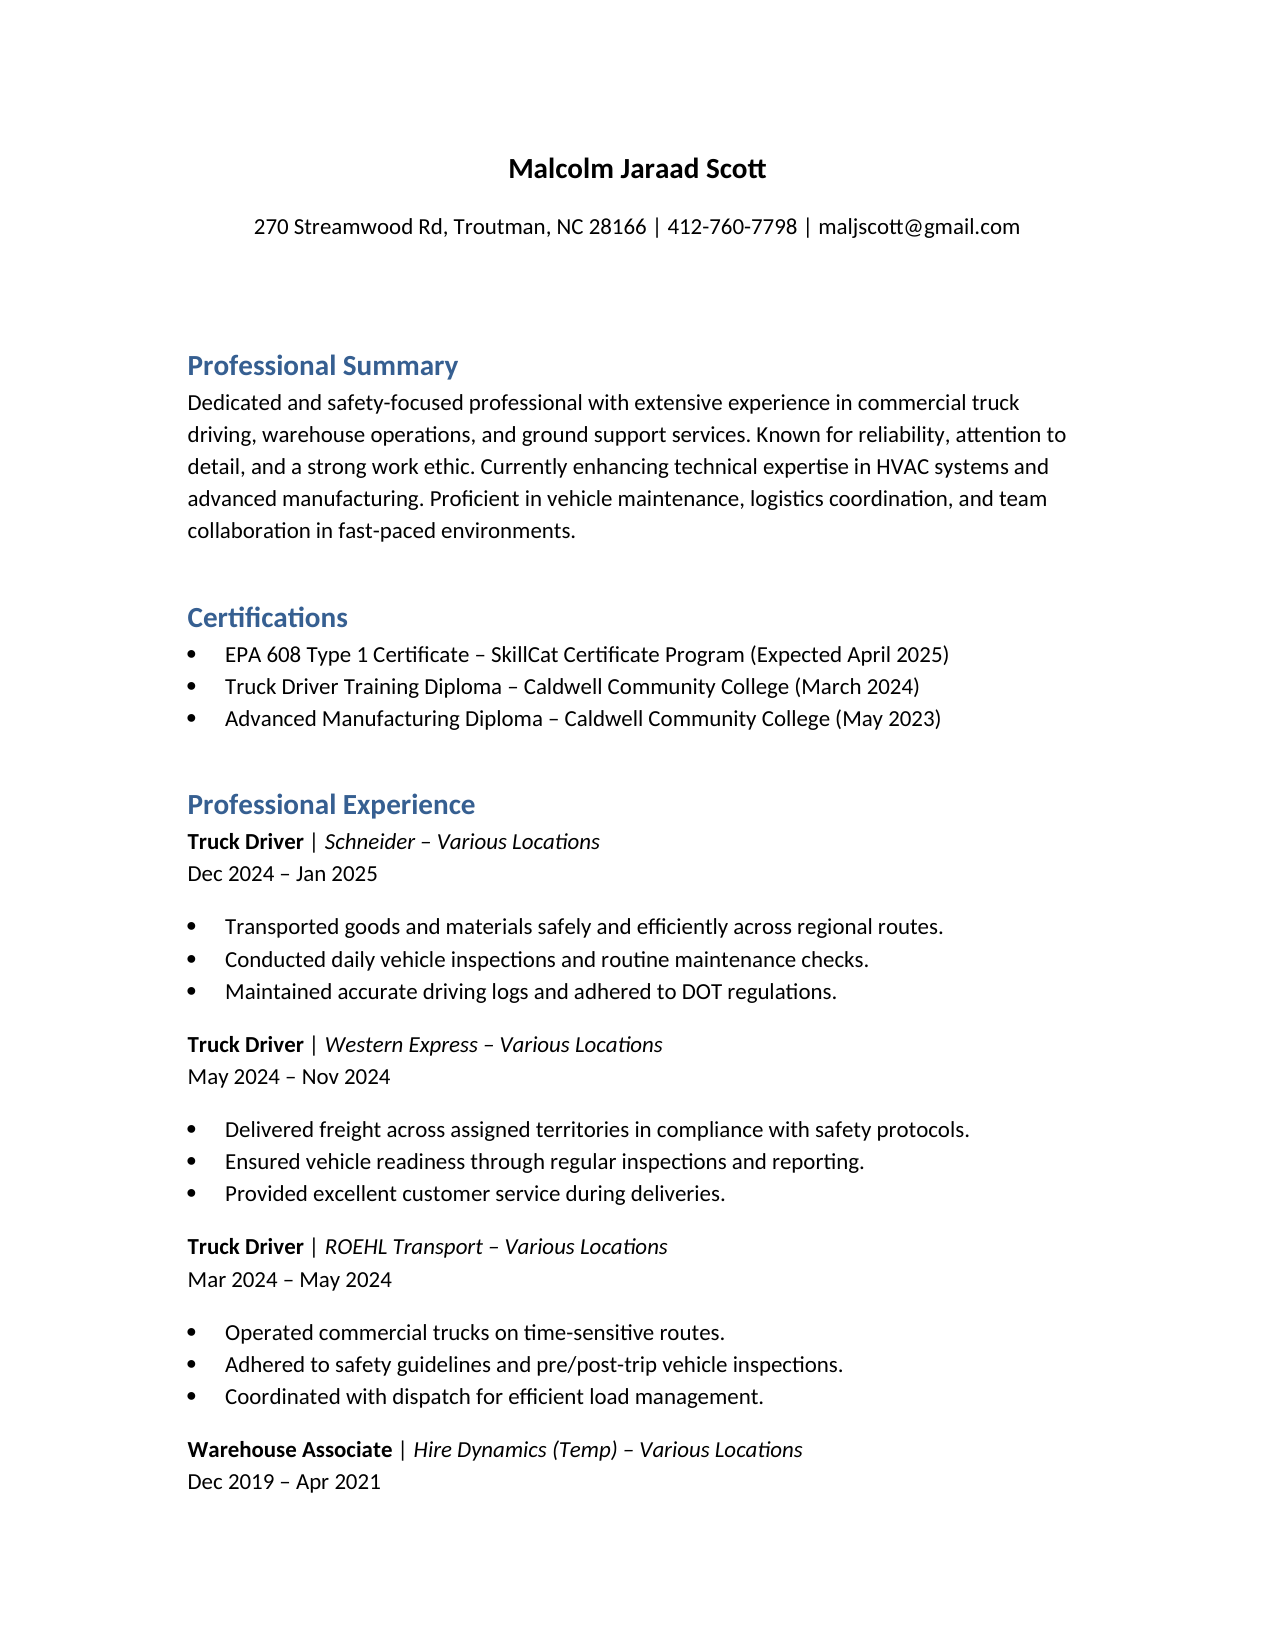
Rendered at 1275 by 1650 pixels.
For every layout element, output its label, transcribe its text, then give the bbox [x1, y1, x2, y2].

subtitle Professional Experience [187, 786, 1087, 822]
list Provided excellent customer service during deliveries. [187, 1179, 1087, 1207]
text Warehouse Associate | Hire Dynamics (Temp) – Various Locations Dec 2019 – Apr 2021 [187, 1435, 1087, 1495]
list Coordinated with dispatch for efficient load management. [187, 1382, 1087, 1410]
list Delivered freight across assigned territories in compliance with safety protocols. [187, 1115, 1087, 1143]
list Conducted daily vehicle inspections and routine maintenance checks. [187, 945, 1087, 973]
text 270 Streamwood Rd, Troutman, NC 28166 | 412-760-7798 | maljscott@gmail.com [187, 212, 1087, 240]
text Malcolm Jaraad Scott [187, 150, 1087, 186]
text Truck Driver | Schneider – Various Locations Dec 2024 – Jan 2025 [187, 827, 1087, 887]
list Truck Driver Training Diploma – Caldwell Community College (March 2024) [187, 672, 1087, 700]
subtitle Professional Summary [187, 347, 1087, 383]
list Adhered to safety guidelines and pre/post-trip vehicle inspections. [187, 1350, 1087, 1378]
text Truck Driver | Western Express – Various Locations May 2024 – Nov 2024 [187, 1030, 1087, 1090]
list Operated commercial trucks on time-sensitive routes. [187, 1318, 1087, 1346]
list Advanced Manufacturing Diploma – Caldwell Community College (May 2023) [187, 704, 1087, 732]
text Dedicated and safety-focused professional with extensive experience in commercial truck driving, warehouse operations, and ground support services. Known for reliability, attention to detail, and a strong work ethic. Currently enhancing technical expertise in HVAC systems and advanced manufacturing. Proficient in vehicle maintenance, logistics coordination, and team collaboration in fast-paced environments. [187, 388, 1087, 545]
subtitle Certifications [187, 599, 1087, 634]
text Truck Driver | ROEHL Transport – Various Locations Mar 2024 – May 2024 [187, 1232, 1087, 1293]
list Maintained accurate driving logs and adhered to DOT regulations. [187, 977, 1087, 1005]
list Transported goods and materials safely and efficiently across regional routes. [187, 912, 1087, 941]
list Ensured vehicle readiness through regular inspections and reporting. [187, 1147, 1087, 1175]
list EPA 608 Type 1 Certificate – SkillCat Certificate Program (Expected April 2025) [187, 640, 1087, 668]
